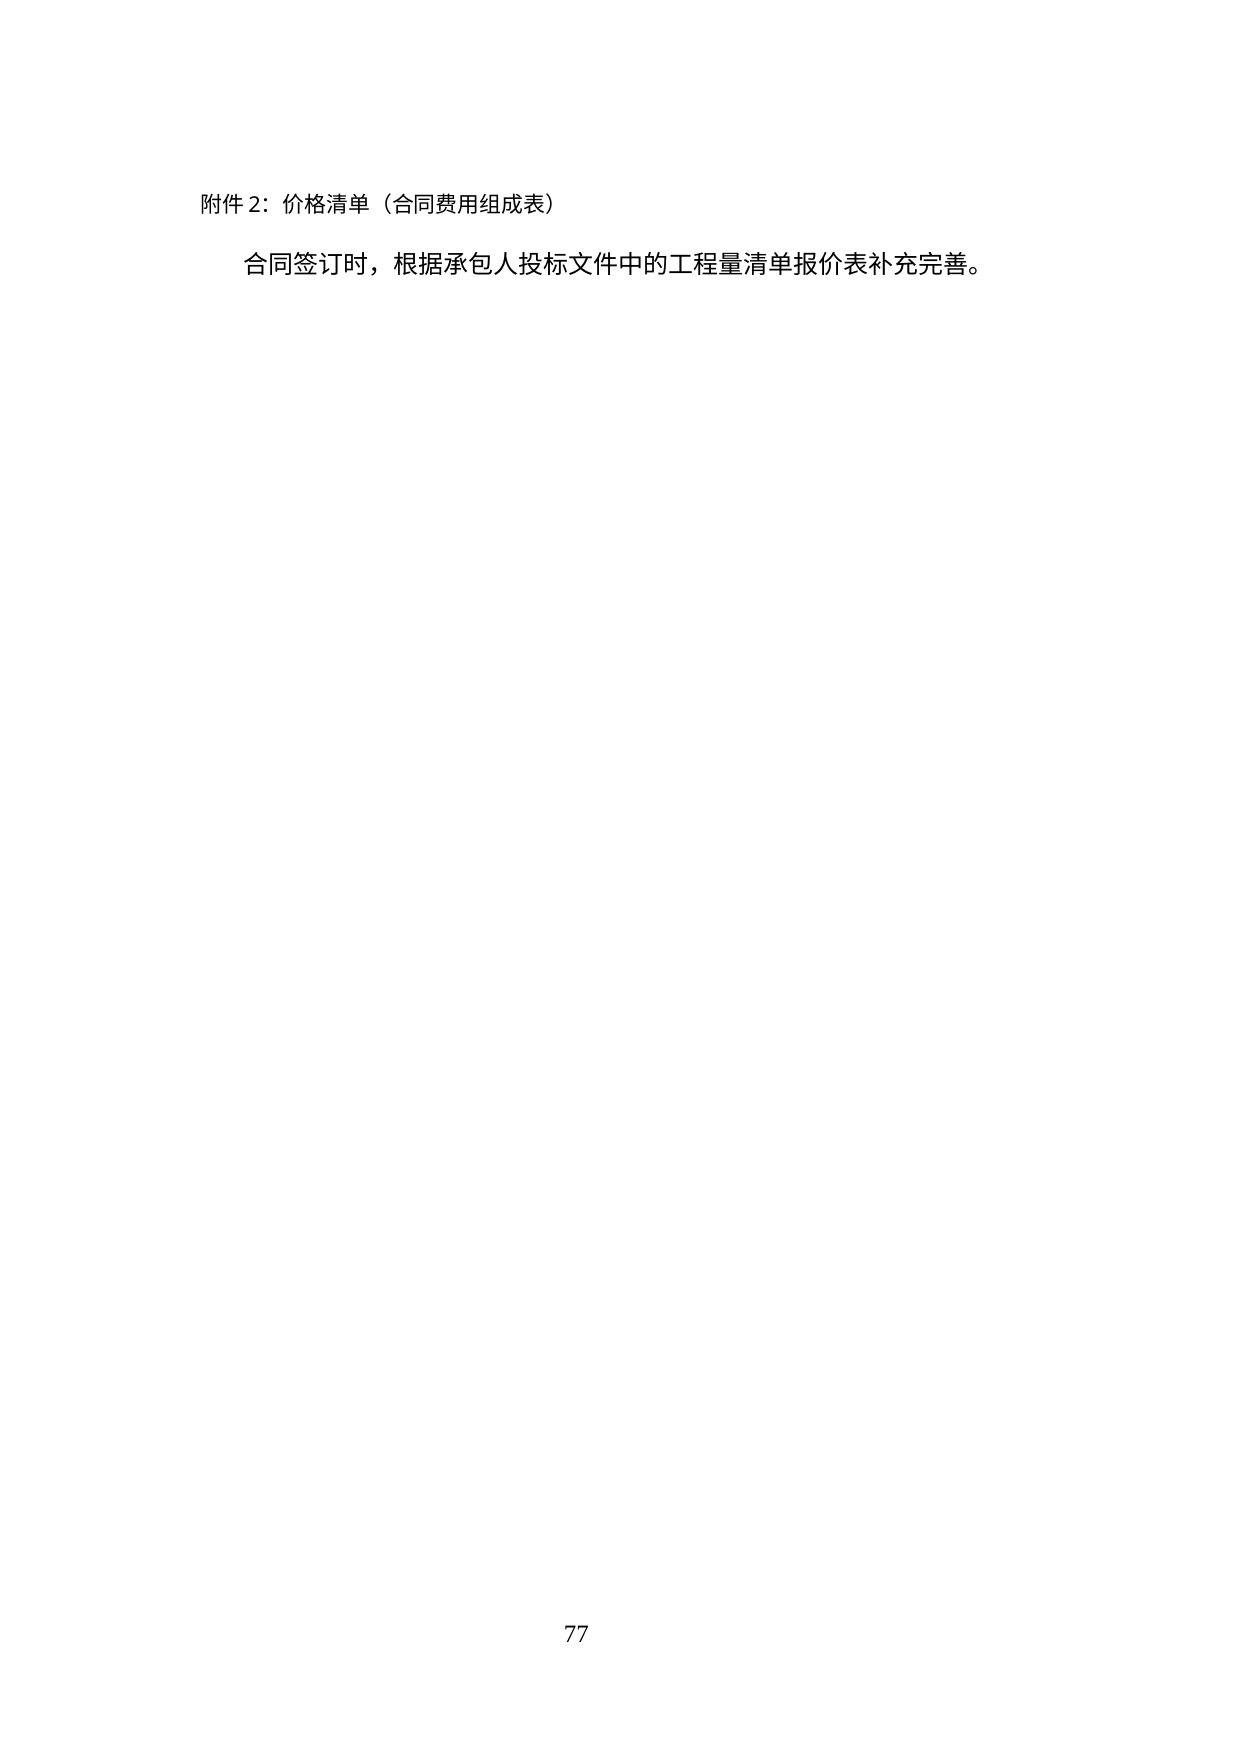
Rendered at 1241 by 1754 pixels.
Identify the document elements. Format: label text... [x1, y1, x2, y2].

text 附件2：价格清单（合同费用组成表） [150, 187, 1090, 219]
text 合同签订时，根据承包人投标文件中的工程量清单报价表补充完善。 [200, 244, 1090, 281]
